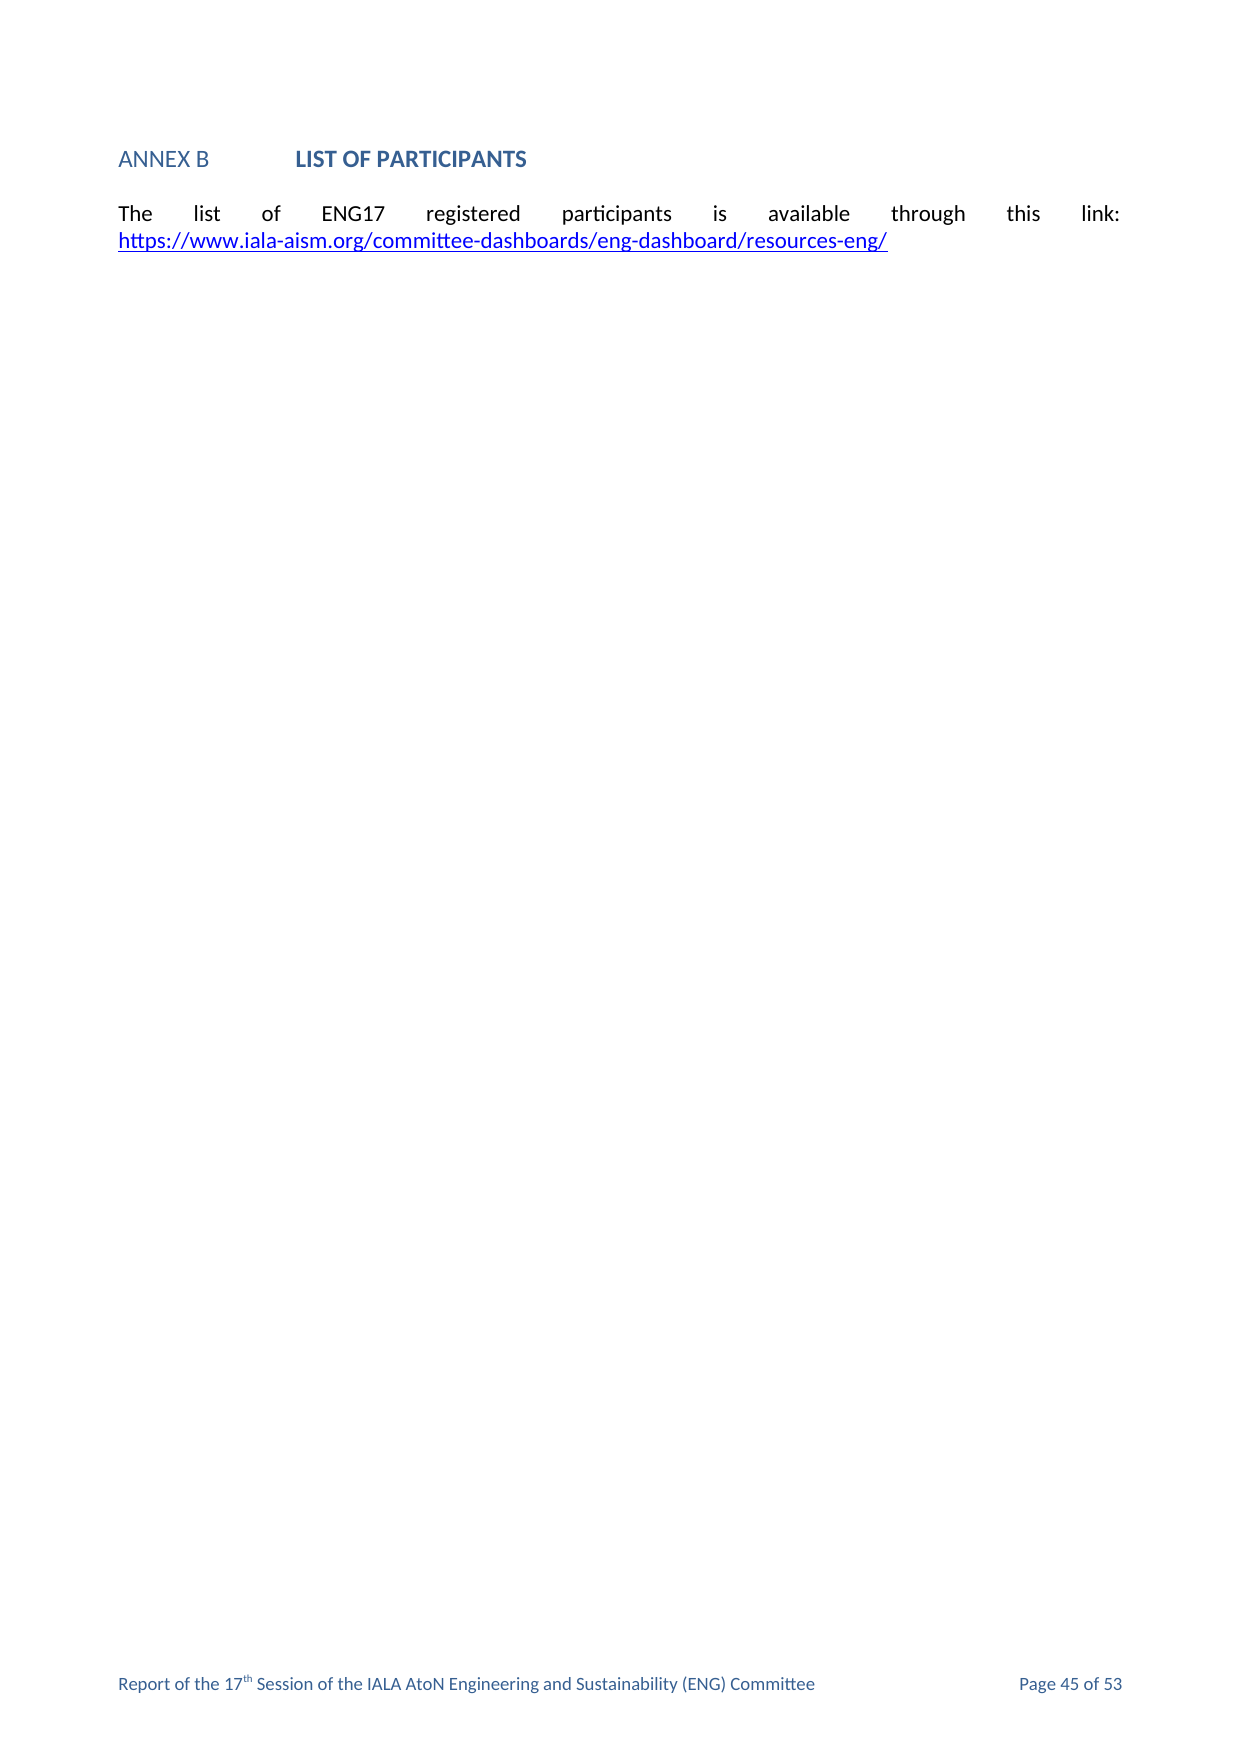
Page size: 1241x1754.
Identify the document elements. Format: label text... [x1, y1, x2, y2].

text The list of ENG17 registered participants is available through this link: https://www.iala-aism.org/committee-dashboards/eng-dashboard/resources-eng/ [118, 199, 1122, 255]
text List of Participants [118, 143, 1122, 174]
